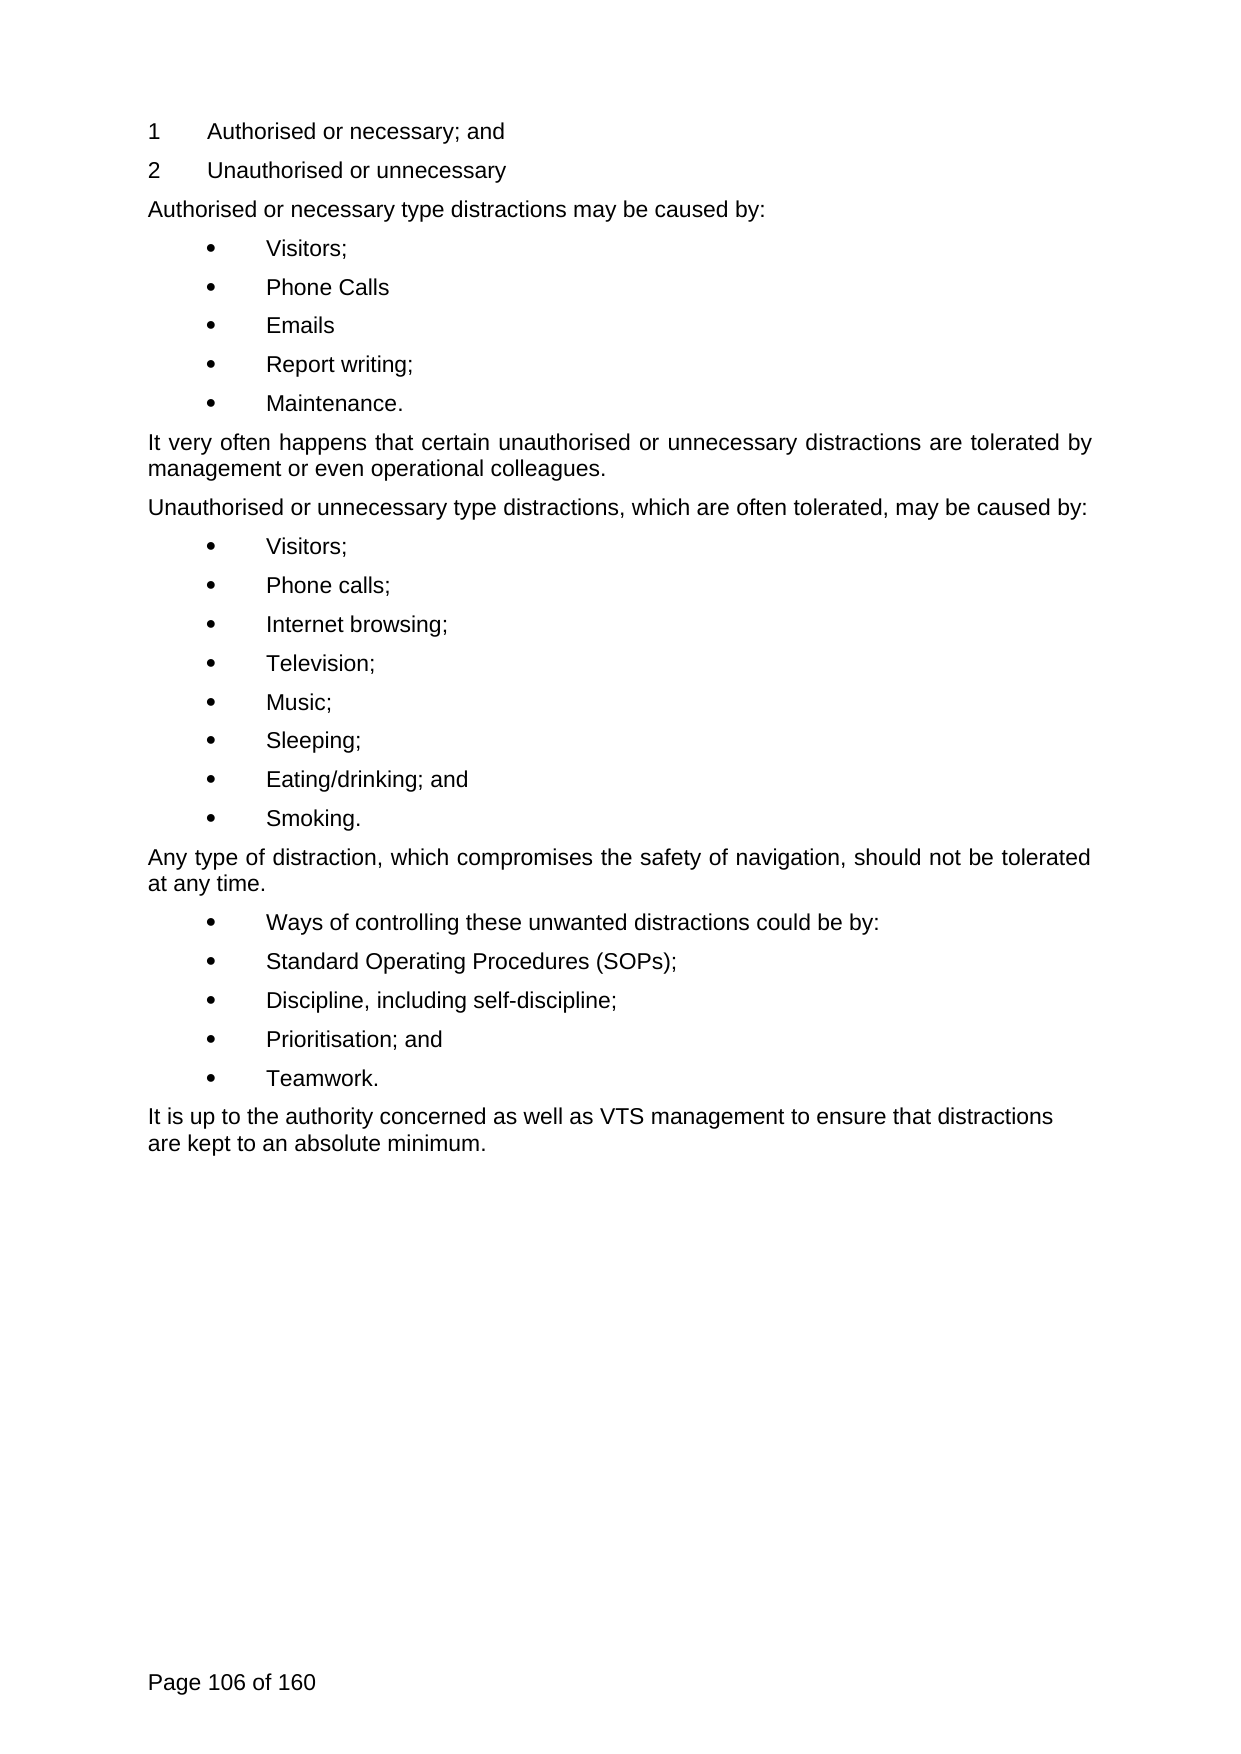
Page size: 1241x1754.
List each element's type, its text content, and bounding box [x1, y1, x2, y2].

text Internet browsing; [207, 611, 1092, 637]
text Visitors; [207, 533, 1092, 559]
text It very often happens that certain unauthorised or unnecessary distractions are tolerated by management or even operational colleagues. [148, 429, 1092, 482]
text Maintenance. [207, 390, 1092, 416]
text Music; [207, 688, 1092, 715]
text Phone Calls [207, 273, 1092, 300]
text Prioritisation; and [207, 1026, 1092, 1052]
text Authorised or necessary type distractions may be caused by: [148, 196, 1092, 222]
text Phone calls; [207, 572, 1092, 598]
text Unauthorised or unnecessary type distractions, which are often tolerated, may be caused by: [148, 494, 1092, 521]
text Sleeping; [207, 727, 1092, 754]
text Standard Operating Procedures (SOPs); [207, 948, 1092, 974]
text Discipline, including self-discipline; [207, 987, 1092, 1013]
text It is up to the authority concerned as well as VTS management to ensure that distractions are kept to an absolute minimum. [148, 1103, 1092, 1156]
list Any type of distraction, which compromises the safety of navigation, should not be tolerated at any time. [148, 844, 1092, 897]
text Report writing; [207, 351, 1092, 378]
text Teamwork. [207, 1064, 1092, 1091]
list Authorised or necessary; and [148, 118, 1092, 144]
text Ways of controlling these unwanted distractions could be by: [207, 909, 1092, 935]
text Smoking. [207, 805, 1092, 831]
list Unauthorised or unnecessary [148, 157, 1092, 183]
text Visitors; [207, 235, 1092, 261]
text Emails [207, 312, 1092, 339]
text Television; [207, 649, 1092, 676]
text Eating/drinking; and [207, 766, 1092, 792]
